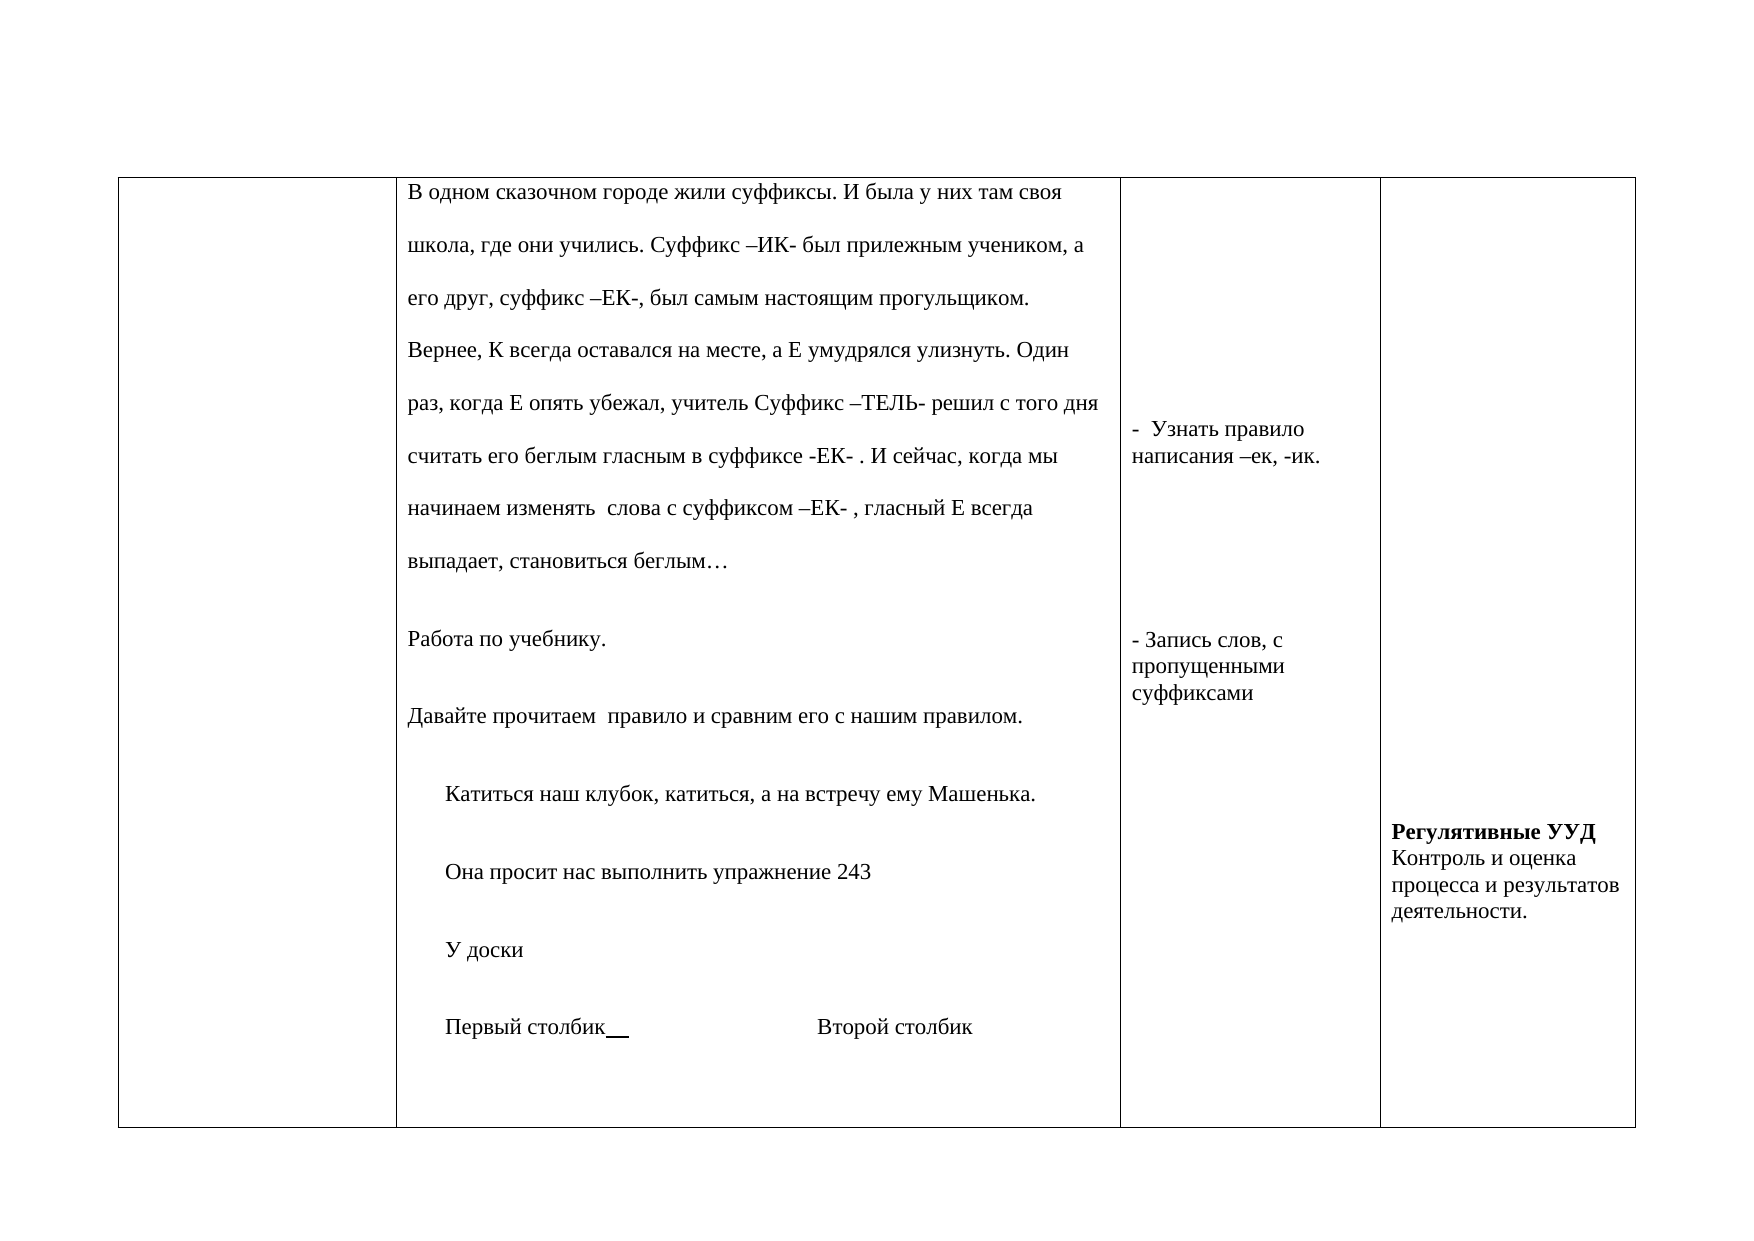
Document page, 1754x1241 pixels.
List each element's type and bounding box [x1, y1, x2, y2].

table_cell [397, 178, 1120, 1127]
table_cell [1121, 178, 1380, 1127]
table_cell [1381, 178, 1635, 1127]
table_cell [119, 178, 396, 1127]
